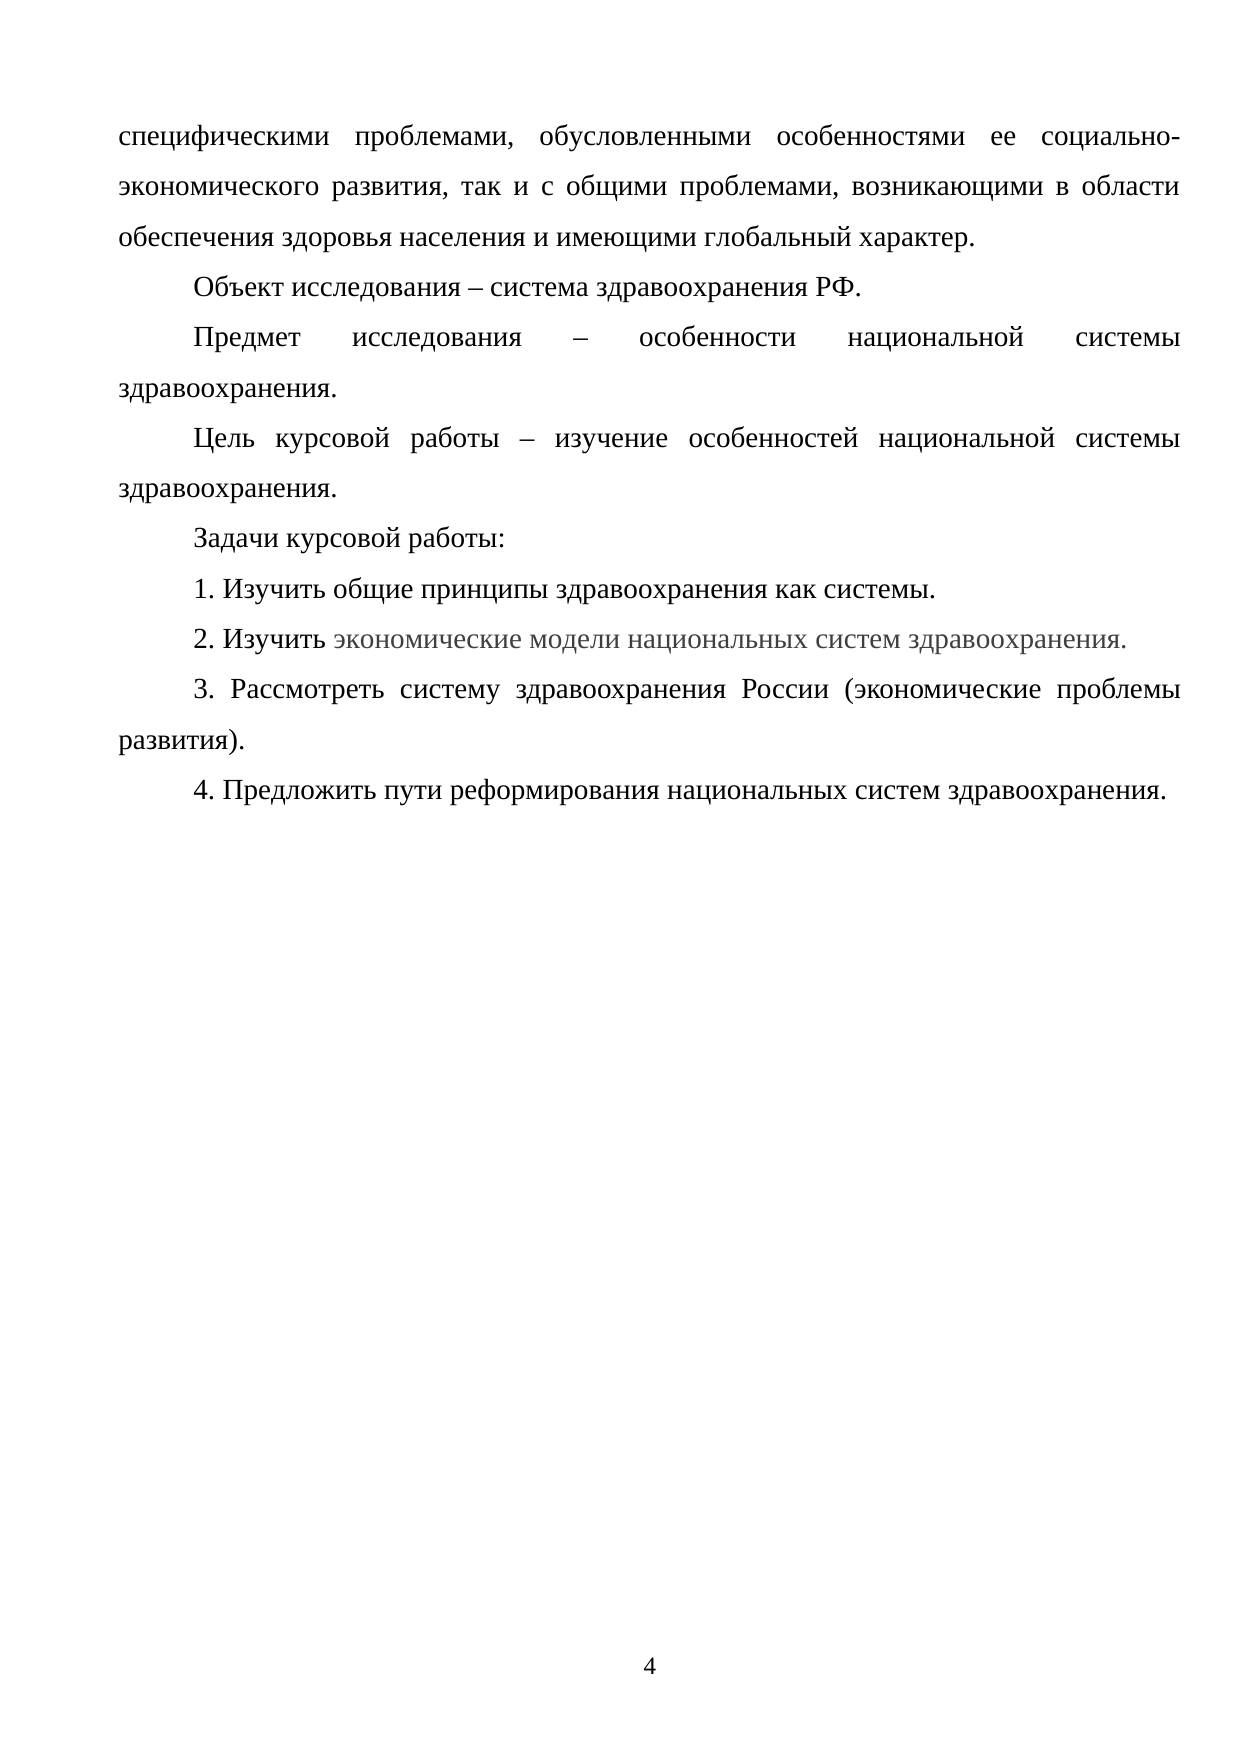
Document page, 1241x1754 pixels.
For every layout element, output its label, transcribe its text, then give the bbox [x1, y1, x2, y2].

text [118, 118, 1181, 252]
text Предмет исследования – особенности национальной системы здравоохранения. [118, 319, 1181, 403]
text 4. Предложить пути реформирования национальных систем здравоохранения. [118, 772, 1181, 806]
text Цель курсовой работы – изучение особенностей национальной системы здравоохранения. [118, 420, 1181, 504]
text 2. Изучить экономические модели национальных систем здравоохранения. [118, 621, 1181, 655]
text Объект исследования – система здравоохранения РФ. [118, 269, 1181, 303]
text 1. Изучить общие принципы здравоохранения как системы. [118, 571, 1181, 604]
text 3. Рассмотреть систему здравоохранения России (экономические проблемы развития). [118, 672, 1181, 755]
text Задачи курсовой работы: [118, 521, 1181, 554]
